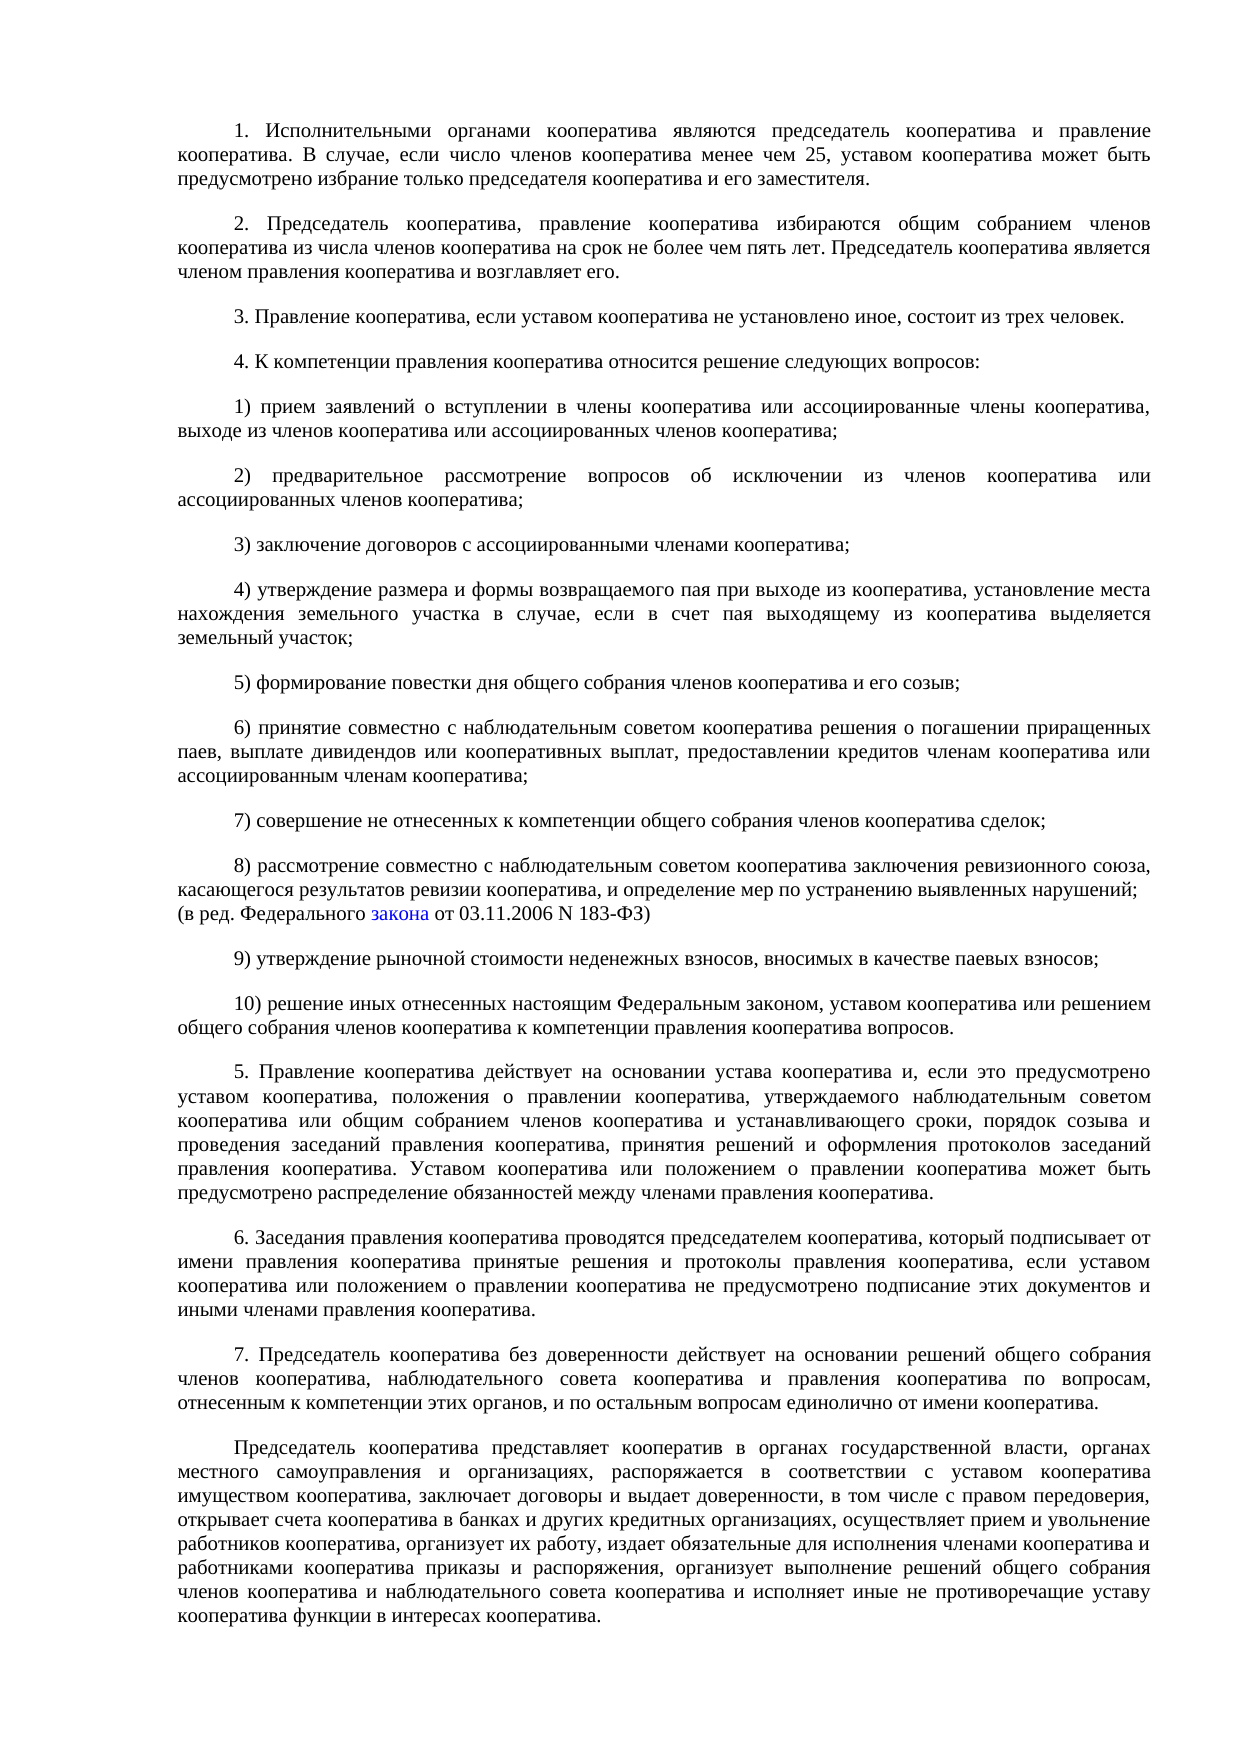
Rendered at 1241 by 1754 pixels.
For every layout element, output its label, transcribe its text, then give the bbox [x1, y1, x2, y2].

text 6) принятие совместно с наблюдательным советом кооператива решения о погашении приращенных паев, выплате дивидендов или кооперативных выплат, предоставлении кредитов членам кооператива или ассоциированным членам кооператива; [177, 715, 1152, 787]
text 7. Председатель кооператива без доверенности действует на основании решений общего собрания членов кооператива, наблюдательного совета кооператива и правления кооператива по вопросам, отнесенным к компетенции этих органов, и по остальным вопросам единолично от имени кооператива. [177, 1342, 1152, 1414]
text 2. Председатель кооператива, правление кооператива избираются общим собранием членов кооператива из числа членов кооператива на срок не более чем пять лет. Председатель кооператива является членом правления кооператива и возглавляет его. [177, 211, 1152, 283]
text 5) формирование повестки дня общего собрания членов кооператива и его созыв; [177, 670, 1152, 694]
text 3) заключение договоров с ассоциированными членами кооператива; [177, 532, 1152, 556]
text (в ред. Федерального закона от 03.11.2006 N 183-ФЗ) [177, 901, 1152, 925]
text 9) утверждение рыночной стоимости неденежных взносов, вносимых в качестве паевых взносов; [177, 946, 1152, 970]
text 5. Правление кооператива действует на основании устава кооператива и, если это предусмотрено уставом кооператива, положения о правлении кооператива, утверждаемого наблюдательным советом кооператива или общим собранием членов кооператива и устанавливающего сроки, порядок созыва и проведения заседаний правления кооператива, принятия решений и оформления протоколов заседаний правления кооператива. Уставом кооператива или положением о правлении кооператива может быть предусмотрено распределение обязанностей между членами правления кооператива. [177, 1059, 1152, 1204]
text 8) рассмотрение совместно с наблюдательным советом кооператива заключения ревизионного союза, касающегося результатов ревизии кооператива, и определение мер по устранению выявленных нарушений; [177, 853, 1152, 901]
text 4) утверждение размера и формы возвращаемого пая при выходе из кооператива, установление места нахождения земельного участка в случае, если в счет пая выходящему из кооператива выделяется земельный участок; [177, 577, 1152, 649]
text 6. Заседания правления кооператива проводятся председателем кооператива, который подписывает от имени правления кооператива принятые решения и протоколы правления кооператива, если уставом кооператива или положением о правлении кооператива не предусмотрено подписание этих документов и иными членами правления кооператива. [177, 1225, 1152, 1321]
text Председатель кооператива представляет кооператив в органах государственной власти, органах местного самоуправления и организациях, распоряжается в соответствии с уставом кооператива имуществом кооператива, заключает договоры и выдает доверенности, в том числе с правом передоверия, открывает счета кооператива в банках и других кредитных организациях, осуществляет прием и увольнение работников кооператива, организует их работу, издает обязательные для исполнения членами кооператива и работниками кооператива приказы и распоряжения, организует выполнение решений общего собрания членов кооператива и наблюдательного совета кооператива и исполняет иные не противоречащие уставу кооператива функции в интересах кооператива. [177, 1435, 1152, 1627]
text 3. Правление кооператива, если уставом кооператива не установлено иное, состоит из трех человек. [177, 304, 1152, 328]
text 10) решение иных отнесенных настоящим Федеральным законом, уставом кооператива или решением общего собрания членов кооператива к компетенции правления кооператива вопросов. [177, 991, 1152, 1039]
text 1. Исполнительными органами кооператива являются председатель кооператива и правление кооператива. В случае, если число членов кооператива менее чем 25, уставом кооператива может быть предусмотрено избрание только председателя кооператива и его заместителя. [177, 118, 1152, 190]
text 2) предварительное рассмотрение вопросов об исключении из членов кооператива или ассоциированных членов кооператива; [177, 463, 1152, 511]
text 1) прием заявлений о вступлении в члены кооператива или ассоциированные члены кооператива, выходе из членов кооператива или ассоциированных членов кооператива; [177, 394, 1152, 442]
text 7) совершение не отнесенных к компетенции общего собрания членов кооператива сделок; [177, 808, 1152, 832]
text 4. К компетенции правления кооператива относится решение следующих вопросов: [177, 349, 1152, 373]
